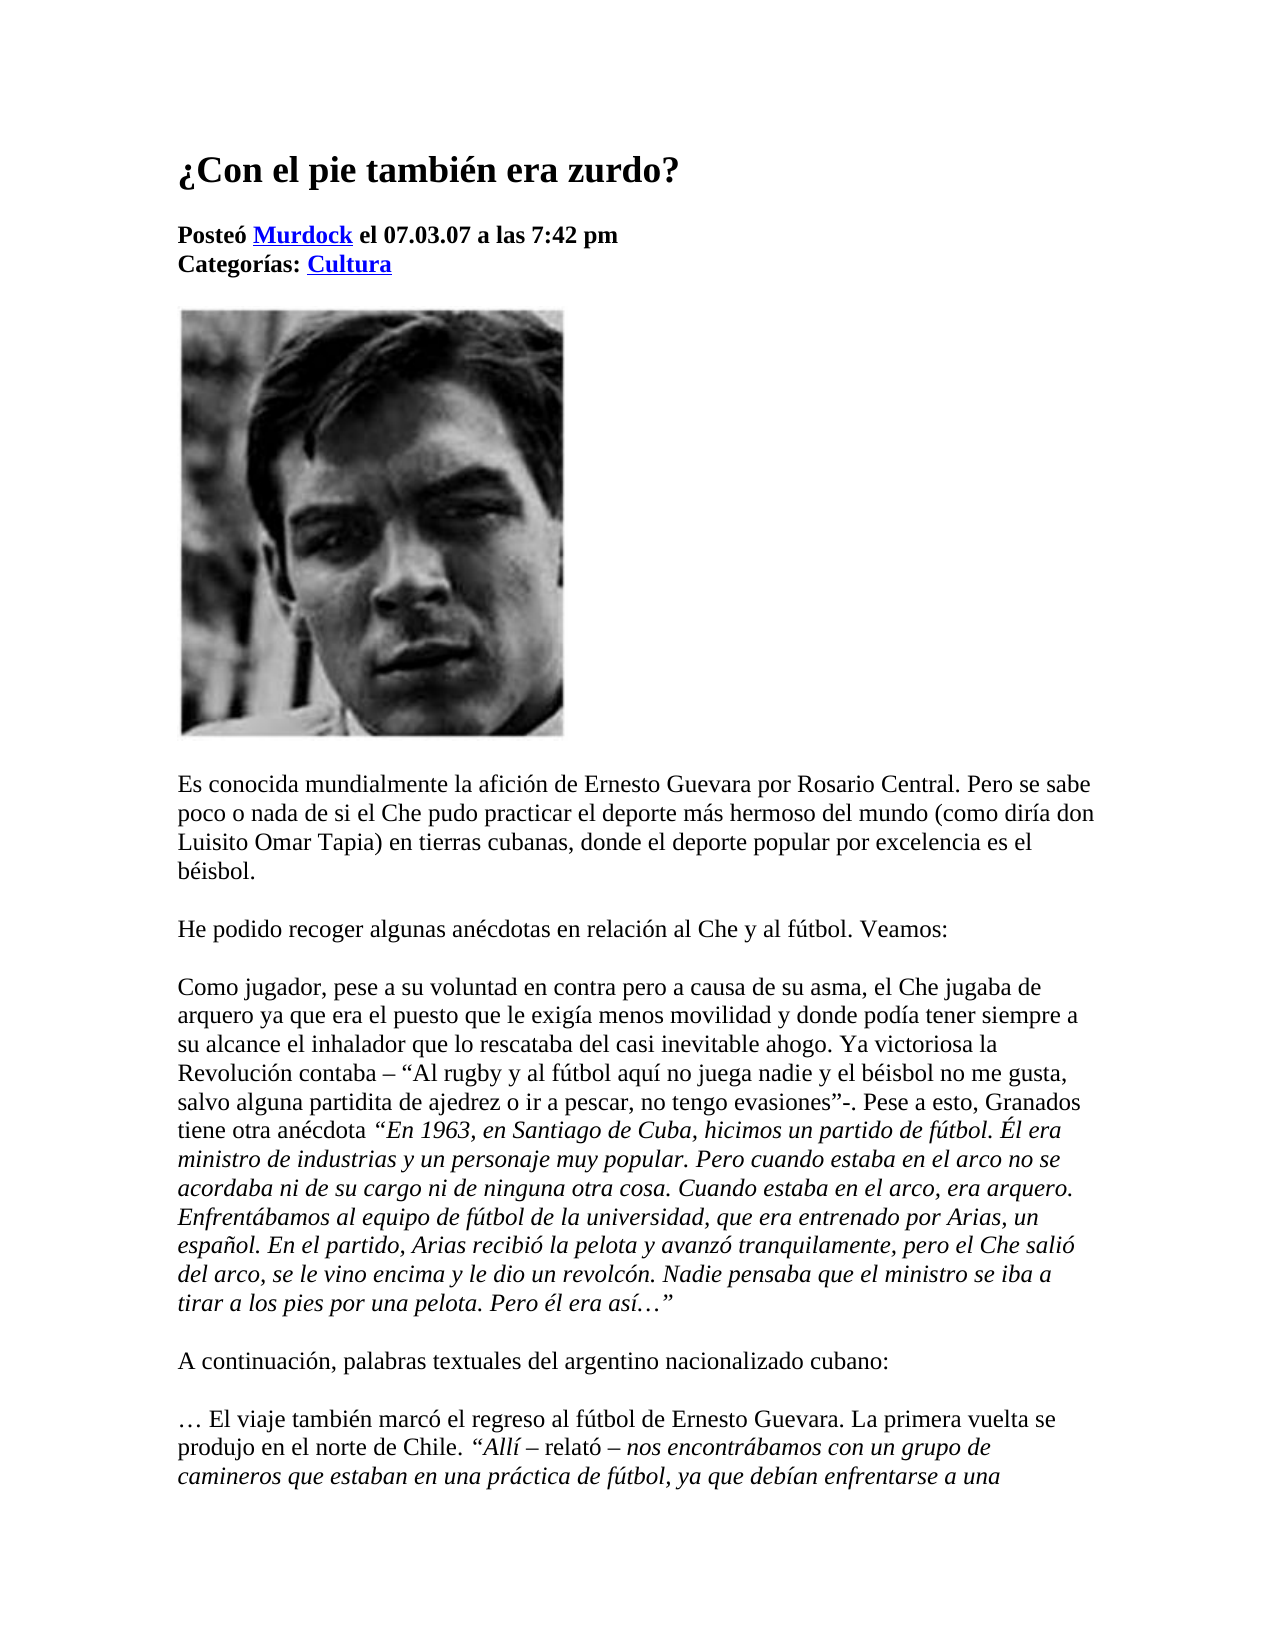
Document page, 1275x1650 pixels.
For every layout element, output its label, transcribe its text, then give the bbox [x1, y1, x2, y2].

picture [177, 306, 568, 741]
text Como jugador, pese a su voluntad en contra pero a causa de su asma, el Che jugaba de arquero ya que era el puesto que le exigía menos movilidad y donde podía tener siempre a su alcance el inhalador que lo rescataba del casi inevitable ahogo. Ya victoriosa la Revolución contaba – “Al rugby y al fútbol aquí no juega nadie y el béisbol no me gusta, salvo alguna partidita de ajedrez o ir a pescar, no tengo evasiones”-. Pese a esto, Granados tiene otra anécdota “En 1963, en Santiago de Cuba, hicimos un partido de fútbol. Él era ministro de industrias y un personaje muy popular. Pero cuando estaba en el arco no se acordaba ni de su cargo ni de ninguna otra cosa. Cuando estaba en el arco, era arquero. Enfrentábamos al equipo de fútbol de la universidad, que era entrenado por Arias, un español. En el partido, Arias recibió la pelota y avanzó tranquilamente, pero el Che salió del arco, se le vino encima y le dio un revolcón. Nadie pensaba que el ministro se iba a tirar a los pies por una pelota. Pero él era así…” [177, 972, 1098, 1317]
text Es conocida mundialmente la afición de Ernesto Guevara por Rosario Central. Pero se sabe poco o nada de si el Che pudo practicar el deporte más hermoso del mundo (como diría don Luisito Omar Tapia) en tierras cubanas, donde el deporte popular por excelencia es el béisbol. [177, 769, 1098, 884]
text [177, 1404, 1098, 1490]
text He podido recoger algunas anécdotas en relación al Che y al fútbol. Veamos: [177, 914, 1098, 942]
text A continuación, palabras textuales del argentino nacionalizado cubano: [177, 1346, 1098, 1374]
text ¿Con el pie también era zurdo? [177, 148, 1098, 191]
text Posteó Murdock el 07.03.07 a las 7:42 pm Categorías: Cultura [177, 220, 1098, 277]
